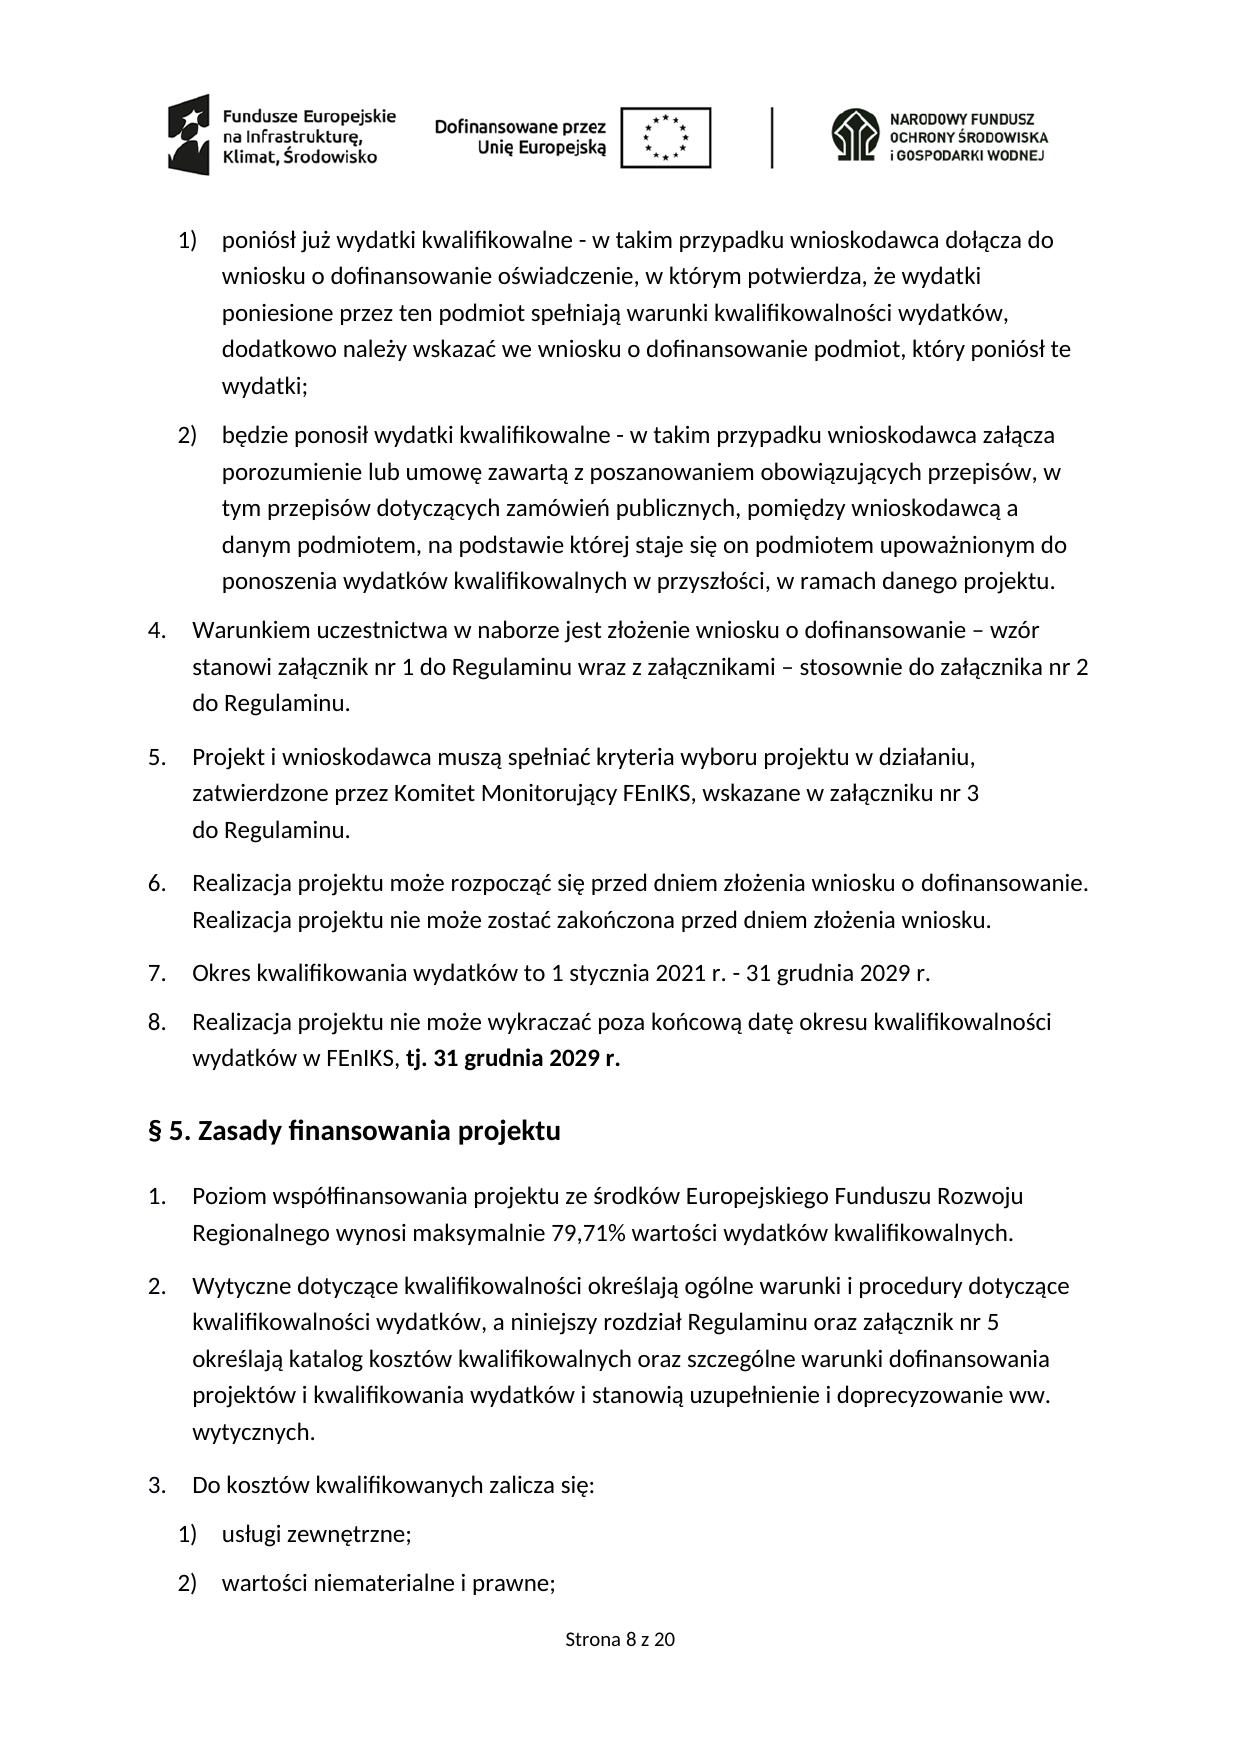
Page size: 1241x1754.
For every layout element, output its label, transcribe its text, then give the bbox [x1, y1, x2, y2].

list będzie ponosił wydatki kwalifikowalne - w takim przypadku wnioskodawca załącza porozumienie lub umowę zawartą z poszanowaniem obowiązujących przepisów, w tym przepisów dotyczących zamówień publicznych, pomiędzy wnioskodawcą a danym podmiotem, na podstawie której staje się on podmiotem upoważnionym do ponoszenia wydatków kwalifikowalnych w przyszłości, w ramach danego projektu. [177, 419, 1092, 596]
list wartości niematerialne i prawne; [177, 1568, 1092, 1598]
subtitle § 5. Zasady finansowania projektu [148, 1112, 1092, 1148]
list Realizacja projektu może rozpocząć się przed dniem złożenia wniosku o dofinansowanie. Realizacja projektu nie może zostać zakończona przed dniem złożenia wniosku. [148, 867, 1092, 934]
list Poziom współfinansowania projektu ze środków Europejskiego Funduszu Rozwoju Regionalnego wynosi maksymalnie 79,71% wartości wydatków kwalifikowalnych. [148, 1180, 1092, 1247]
list poniósł już wydatki kwalifikowalne - w takim przypadku wnioskodawca dołącza do wniosku o dofinansowanie oświadczenie, w którym potwierdza, że wydatki poniesione przez ten podmiot spełniają warunki kwalifikowalności wydatków, dodatkowo należy wskazać we wniosku o dofinansowanie podmiot, który poniósł te wydatki; [177, 224, 1092, 401]
list Wytyczne dotyczące kwalifikowalności określają ogólne warunki i procedury dotyczące kwalifikowalności wydatków, a niniejszy rozdział Regulaminu oraz załącznik nr 5 określają katalog kosztów kwalifikowalnych oraz szczególne warunki dofinansowania projektów i kwalifikowania wydatków i stanowią uzupełnienie i doprecyzowanie ww. wytycznych. [148, 1270, 1092, 1447]
list usługi zewnętrzne; [177, 1518, 1092, 1549]
list Okres kwalifikowania wydatków to 1 stycznia 2021 r. - 31 grudnia 2029 r. [148, 957, 1092, 987]
list Warunkiem uczestnictwa w naborze jest złożenie wniosku o dofinansowanie – wzór stanowi załącznik nr 1 do Regulaminu wraz z załącznikami – stosownie do załącznika nr 2 do Regulaminu. [148, 614, 1092, 718]
list Realizacja projektu nie może wykraczać poza końcową datę okresu kwalifikowalności wydatków w FEnIKS, tj. 31 grudnia 2029 r. [148, 1006, 1092, 1073]
list Do kosztów kwalifikowanych zalicza się: [148, 1469, 1092, 1500]
list Projekt i wnioskodawca muszą spełniać kryteria wyboru projektu w działaniu, zatwierdzone przez Komitet Monitorujący FEnIKS, wskazane w załączniku nr 3 do Regulaminu. [148, 741, 1092, 844]
picture [148, 73, 1092, 196]
